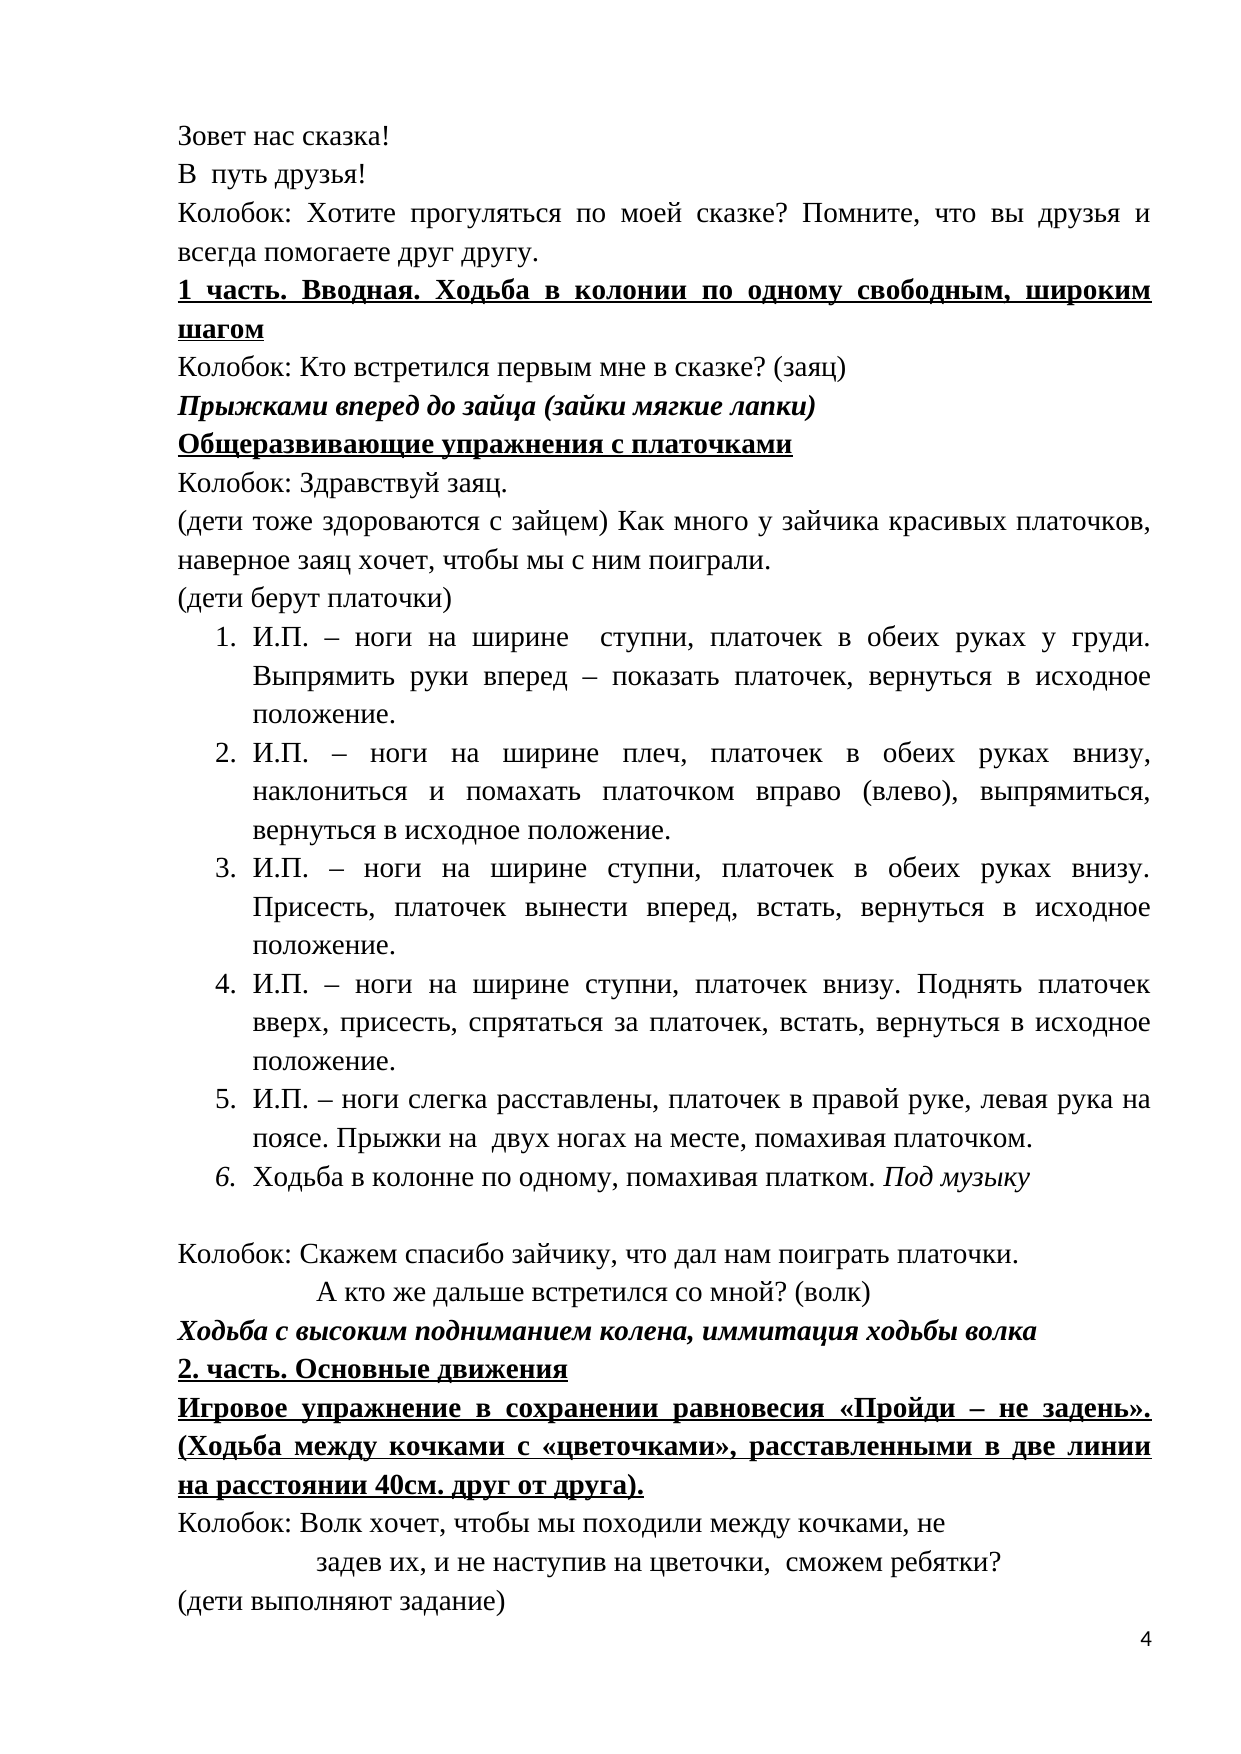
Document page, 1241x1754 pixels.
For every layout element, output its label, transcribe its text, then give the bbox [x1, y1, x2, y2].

list Ходьба в колонне по одному, помахивая платком. Под музыку [215, 1159, 1152, 1192]
text Колобок: Кто встретился первым мне в сказке? (заяц) [177, 349, 1152, 383]
text задев их, и не наступив на цветочки, сможем ребятки? [177, 1544, 1152, 1578]
text Игровое упражнение в сохранении равновесия «Пройди – не задень». (Ходьба между кочками с «цветочками», расставленными в две линии на расстоянии 40см. друг от друга). [177, 1390, 1152, 1419]
text Колобок: Скажем спасибо зайчику, что дал нам поиграть платочки. [177, 1236, 1152, 1269]
list И.П. – ноги на ширине ступни, платочек в обеих руках у груди. Выпрямить руки вперед – показать платочек, вернуться в исходное положение. [215, 619, 1152, 730]
text 2. часть. Основные движения [177, 1351, 1152, 1385]
text Зовет нас сказка! [177, 118, 1152, 152]
text Игровое упражнение в сохранении равновесия «Пройди – не задень». (Ходьба между кочками с «цветочками», расставленными в две линии на расстоянии 40см. друг от друга). [177, 1459, 1152, 1501]
text Колобок: Волк хочет, чтобы мы походили между кочками, не [177, 1506, 1152, 1539]
text В путь друзья! [177, 157, 1152, 190]
text Ходьба с высоким подниманием колена, иммитация ходьбы волка [177, 1313, 1152, 1346]
text 1 часть. Вводная. Ходьба в колонии по одному свободным, широким шагом [177, 302, 1152, 344]
list И.П. – ноги на ширине плеч, платочек в обеих руках внизу, наклониться и помахать платочком вправо (влево), выпрямиться, вернуться в исходное положение. [215, 735, 1152, 845]
text Прыжками вперед до зайца (зайки мягкие лапки) [177, 388, 1152, 421]
text (дети выполняют задание) [177, 1583, 1152, 1616]
text (дети берут платочки) [177, 581, 1152, 614]
text (дети тоже здороваются с зайцем) Как много у зайчика красивых платочков, наверное заяц хочет, чтобы мы с ним поиграли. [177, 503, 1152, 576]
text Общеразвивающие упражнения с платочками [177, 426, 1152, 460]
text Колобок: Здравствуй заяц. [177, 465, 1152, 498]
text А кто же дальше встретился со мной? (волк) [177, 1274, 1152, 1308]
text 1 часть. Вводная. Ходьба в колонии по одному свободным, широким шагом [177, 272, 1152, 301]
text Игровое упражнение в сохранении равновесия «Пройди – не задень». (Ходьба между кочками с «цветочками», расставленными в две линии на расстоянии 40см. друг от друга). [177, 1420, 1152, 1458]
list И.П. – ноги на ширине ступни, платочек в обеих руках внизу. Присесть, платочек вынести вперед, встать, вернуться в исходное положение. [215, 850, 1152, 961]
list И.П. – ноги слегка расставлены, платочек в правой руке, левая рука на поясе. Прыжки на двух ногах на месте, помахивая платочком. [215, 1082, 1152, 1154]
list И.П. – ноги на ширине ступни, платочек внизу. Поднять платочек вверх, присесть, спрятаться за платочек, встать, вернуться в исходное положение. [215, 966, 1152, 1077]
text Колобок: Хотите прогуляться по моей сказке? Помните, что вы друзья и всегда помогаете друг другу. [177, 195, 1152, 267]
